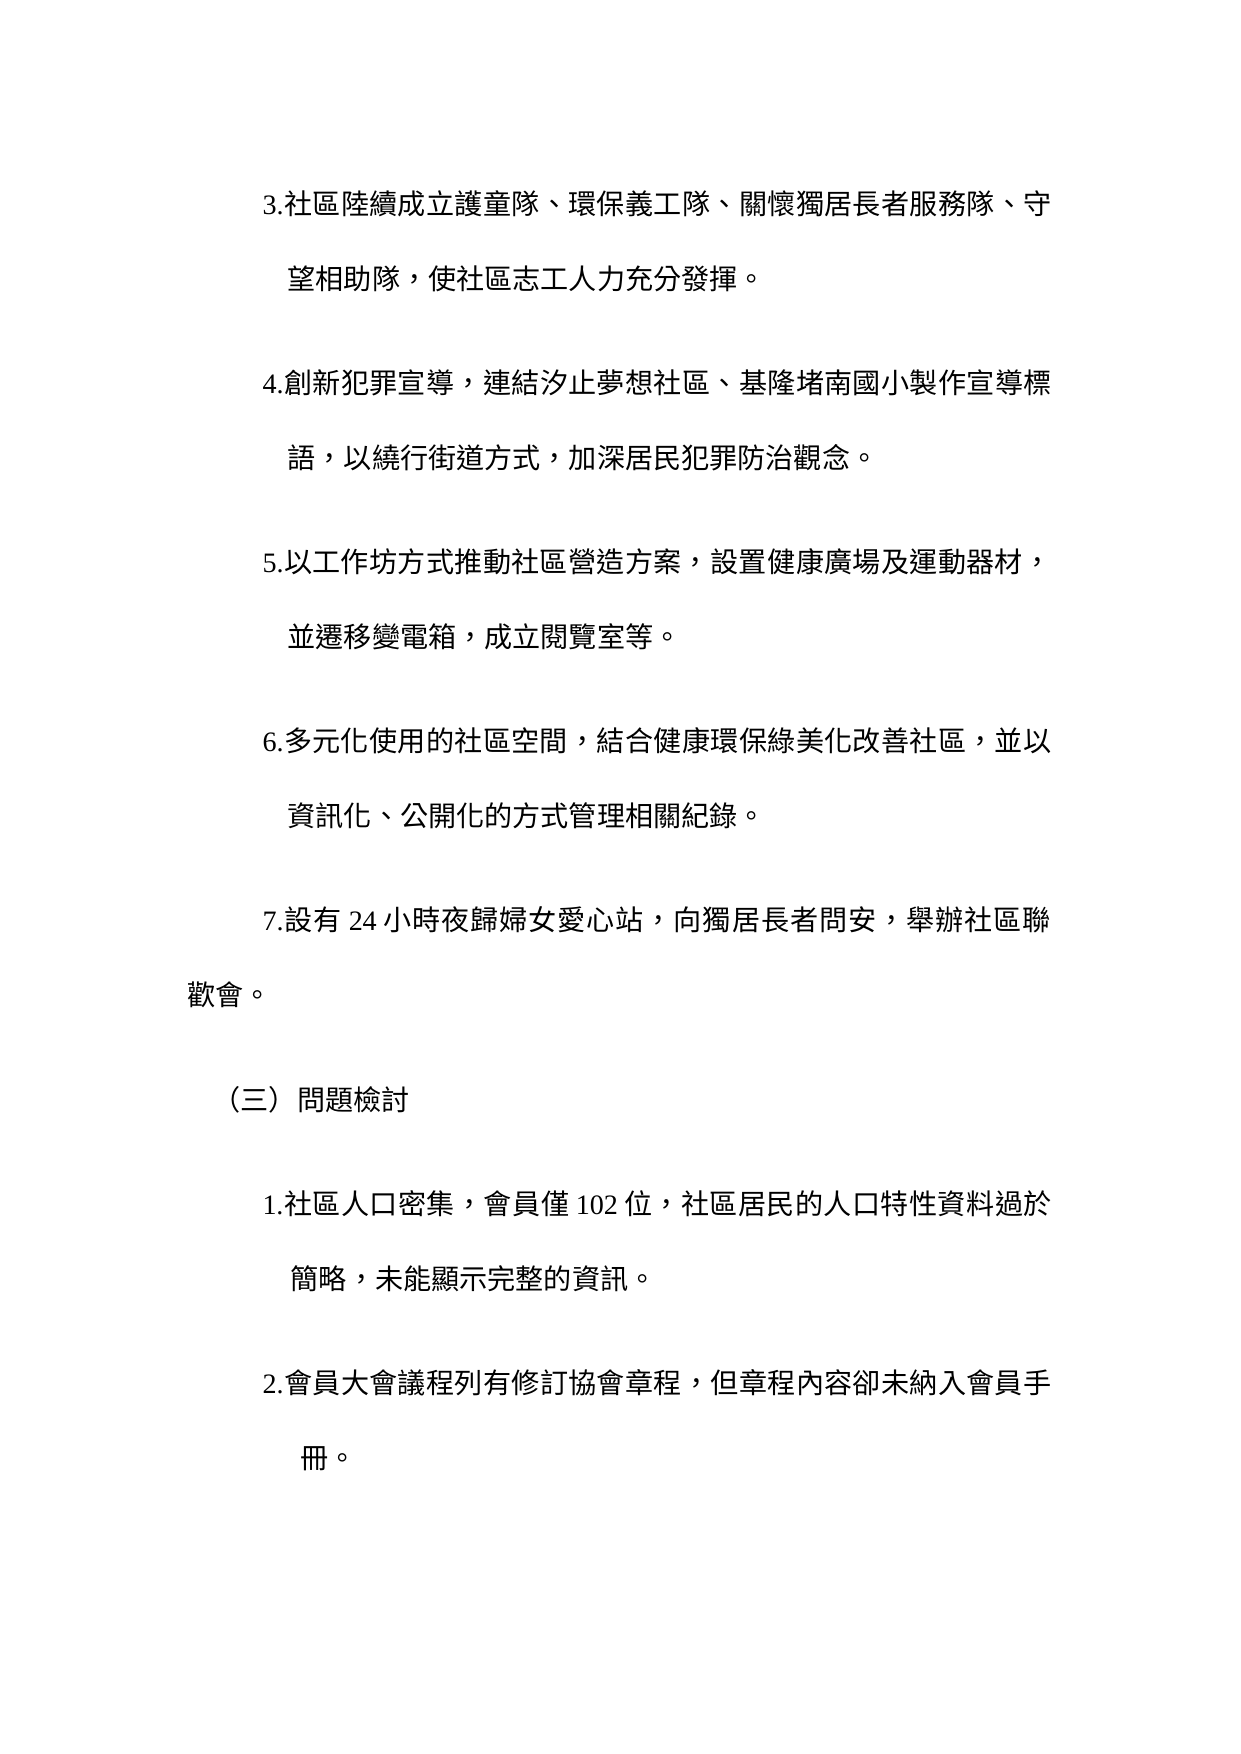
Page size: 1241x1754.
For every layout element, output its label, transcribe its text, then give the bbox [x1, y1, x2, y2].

text 6.多元化使用的社區空間，結合健康環保綠美化改善社區，並以資訊化、公開化的方式管理相關紀錄。 [262, 702, 1053, 852]
text 7.設有24小時夜歸婦女愛心站，向獨居長者問安，舉辦社區聯歡會。 [187, 881, 1053, 1031]
text 4.創新犯罪宣導，連結汐止夢想社區、基隆堵南國小製作宣導標語，以繞行街道方式，加深居民犯罪防治觀念。 [262, 344, 1053, 494]
text 3.社區陸續成立護童隊、環保義工隊、關懷獨居長者服務隊、守望相助隊，使社區志工人力充分發揮。 [262, 164, 1053, 314]
text （三）問題檢討 [187, 1060, 1053, 1135]
text 1.社區人口密集，會員僅102位，社區居民的人口特性資料過於簡略，未能顯示完整的資訊。 [262, 1164, 1053, 1314]
text 5.以工作坊方式推動社區營造方案，設置健康廣場及運動器材，並遷移變電箱，成立閱覽室等。 [262, 523, 1053, 673]
text 2.會員大會議程列有修訂協會章程，但章程內容卻未納入會員手冊。 [262, 1344, 1053, 1494]
